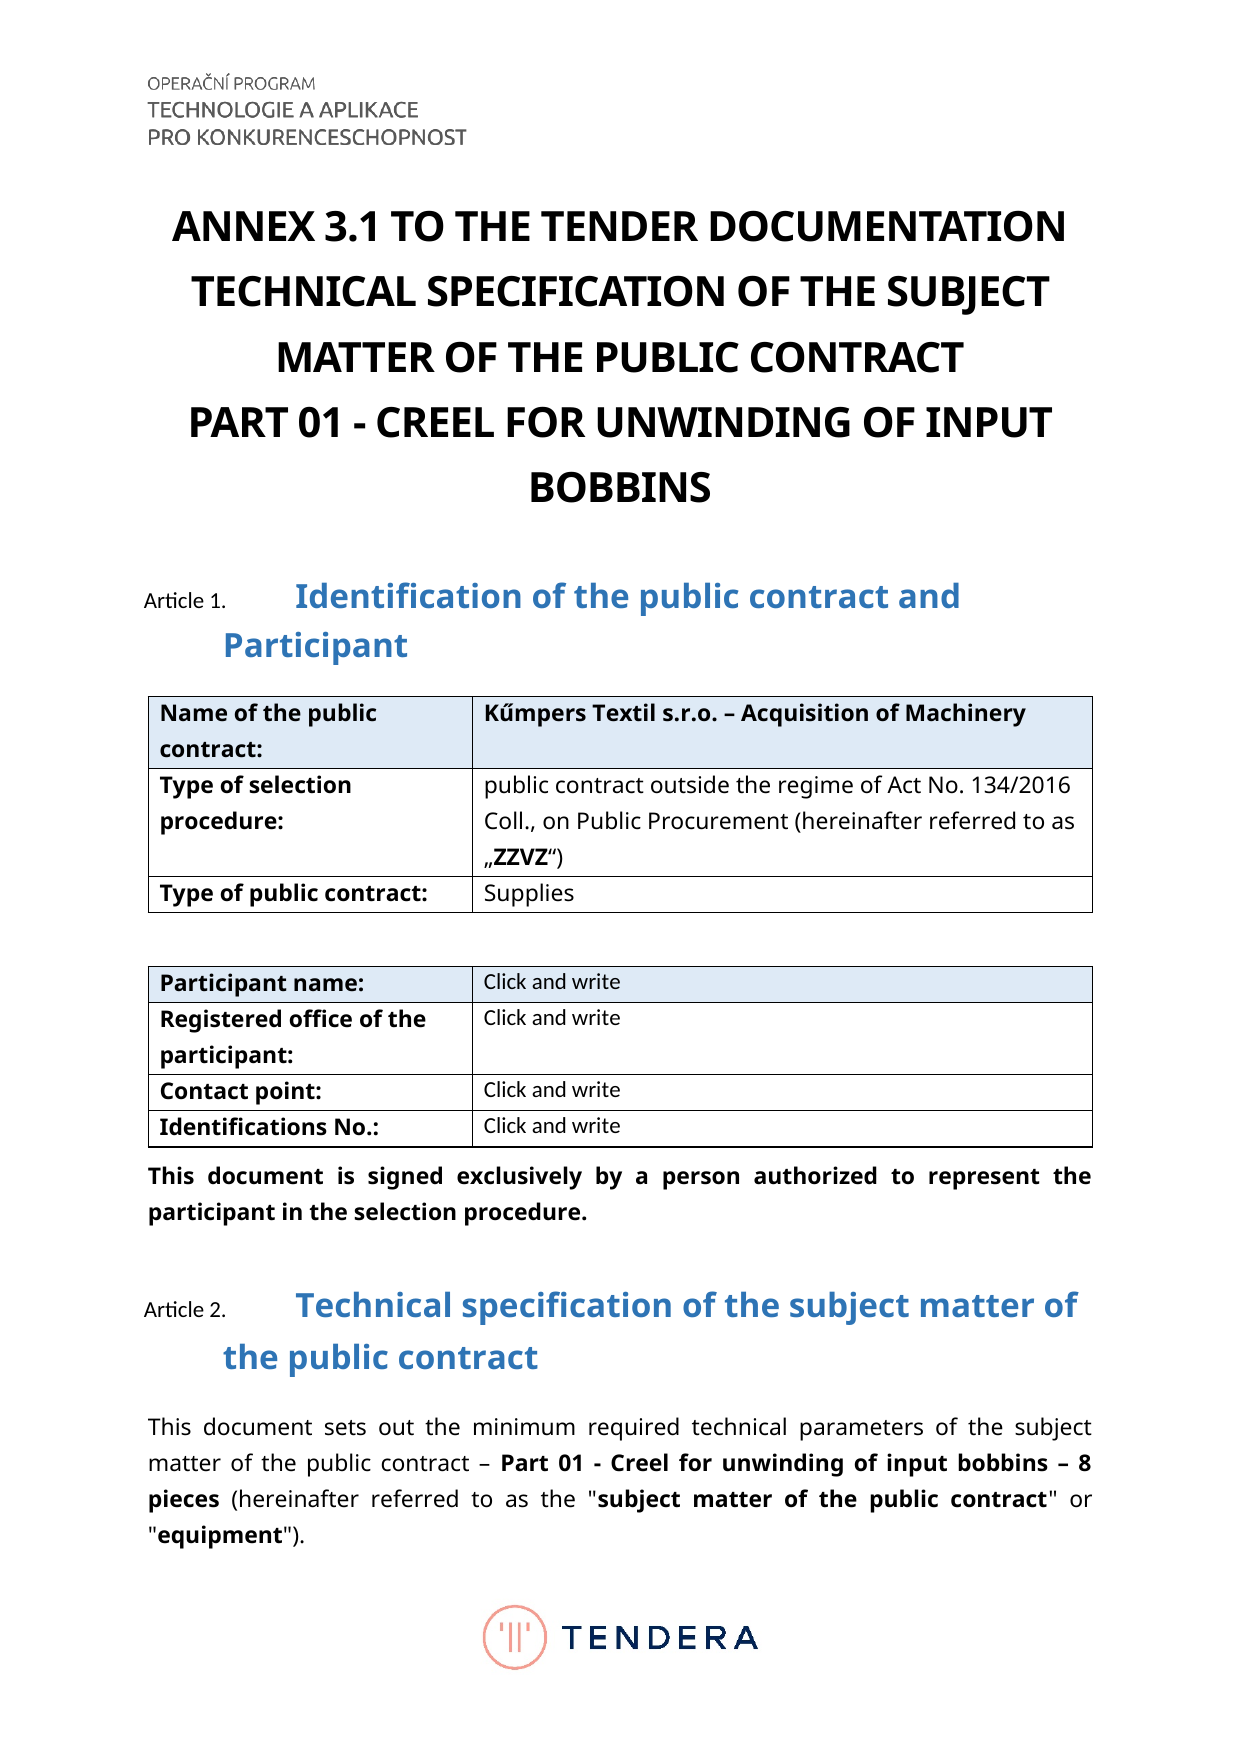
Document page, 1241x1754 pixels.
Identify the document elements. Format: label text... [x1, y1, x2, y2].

table_cell Supplies [473, 877, 1092, 912]
title Part 01 - Creel for unwinding of input bobbins [148, 393, 1093, 514]
table_cell Type of public contract: [149, 877, 472, 912]
table_header Kűmpers Textil s.r.o. – Acquisition of Machinery [473, 697, 1092, 768]
table_header Participant name: [149, 967, 472, 1002]
table_cell Type of selection procedure: [149, 769, 472, 876]
table_cell Registered office of the participant: [149, 1003, 472, 1074]
picture [147, 73, 467, 145]
title Technical specification of the subject matter of the public contract [148, 262, 1093, 384]
subtitle Identification of the public contract and Participant [185, 573, 1093, 667]
title Annex 3.1 to the Tender Documentation [148, 197, 1093, 254]
subtitle Technical specification of the subject matter of the public contract [185, 1282, 1093, 1379]
table_header Name of the public contract: [149, 697, 472, 768]
text This document sets out the minimum required technical parameters of the subject matter of the public contract – Part 01 - Creel for unwinding of input bobbins – 8 pieces (hereinafter referred to as the "subject matter of the public contract" or "equipment"). [148, 1411, 1093, 1550]
text This document is signed exclusively by a person authorized to represent the participant in the selection procedure. [148, 1160, 1093, 1227]
table_cell Identifications No.: [149, 1111, 472, 1146]
picture [448, 1566, 793, 1710]
table_cell Contact point: [149, 1075, 472, 1110]
table_cell public contract outside the regime of Act No. 134/2016 Coll., on Public Procurement (hereinafter referred to as „ZZVZ“) [473, 769, 1092, 876]
